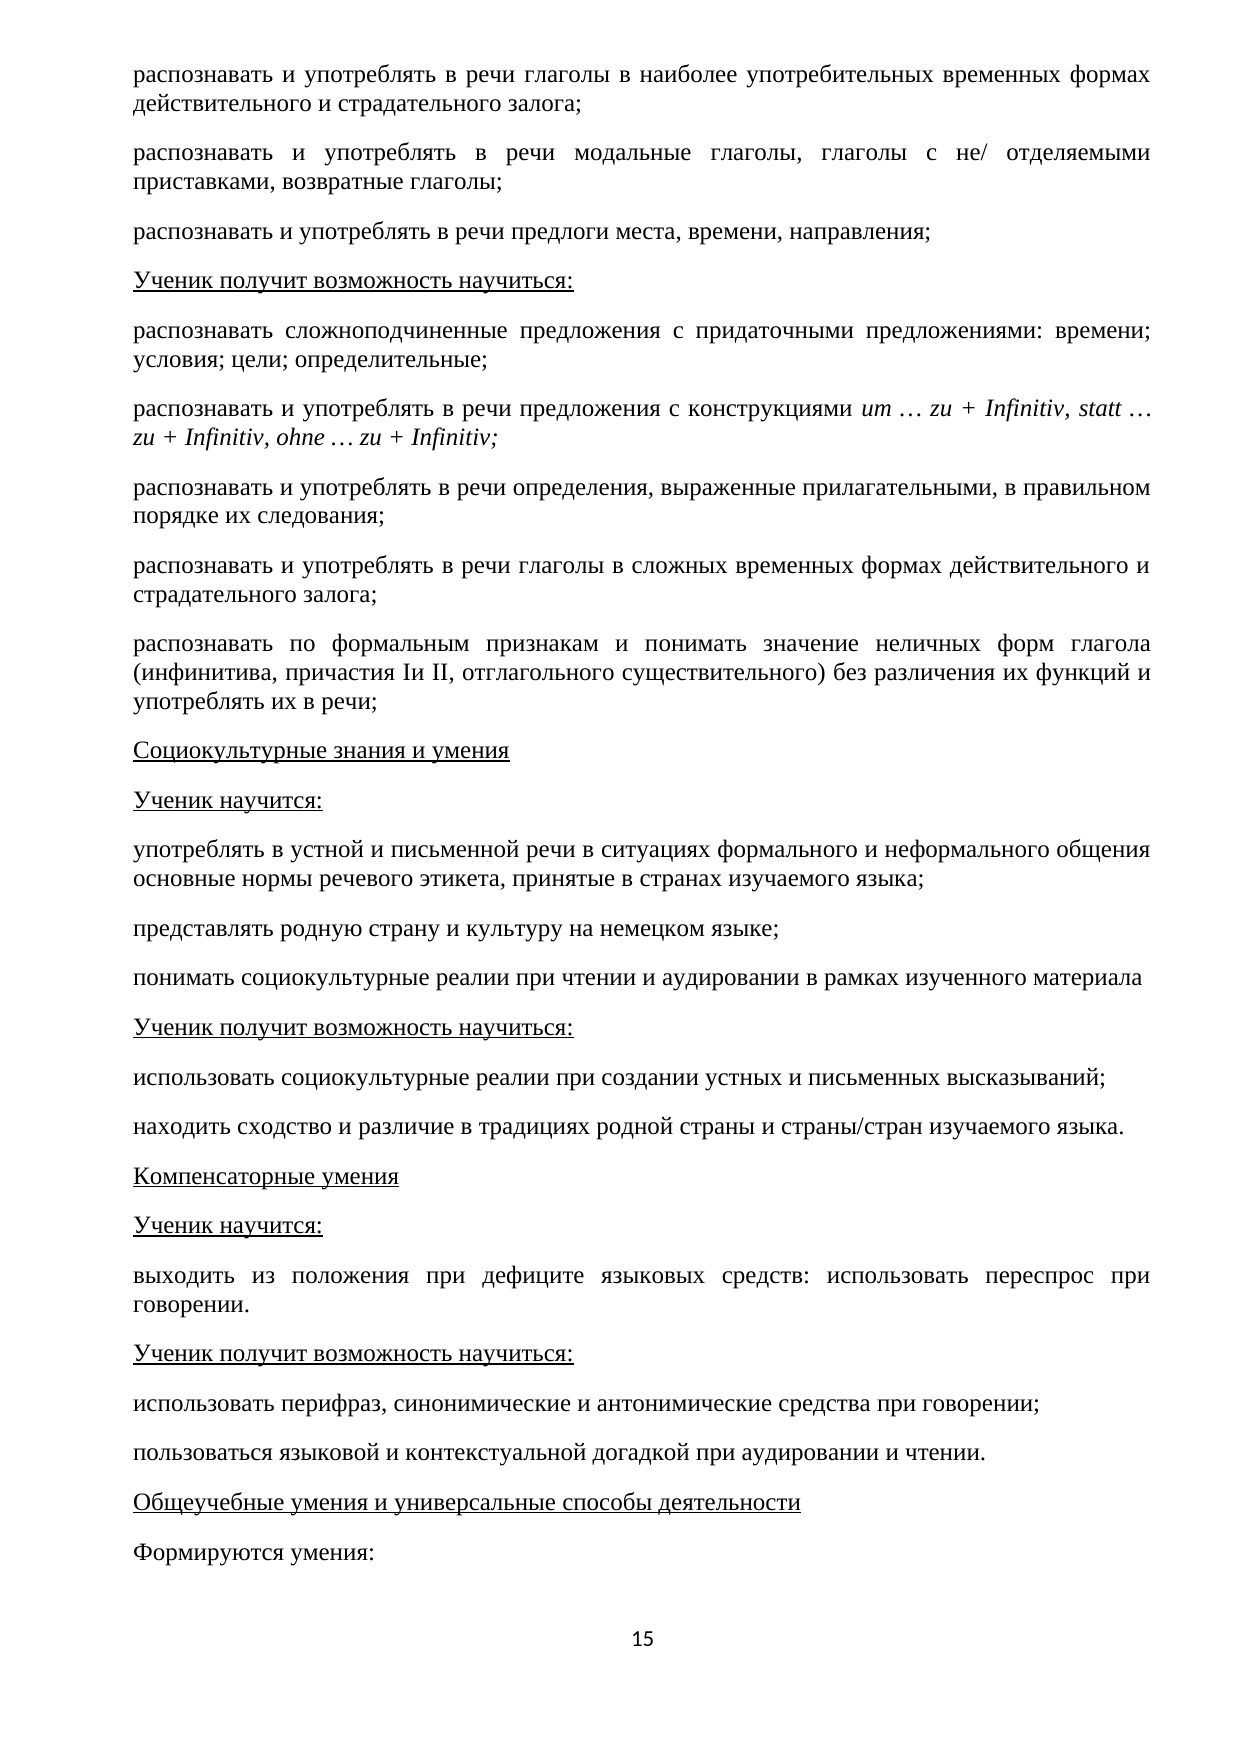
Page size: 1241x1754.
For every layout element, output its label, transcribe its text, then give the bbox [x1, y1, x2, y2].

text использовать социокультурные реалии при создании устных и письменных высказываний; [133, 1062, 1152, 1090]
text распознавать сложноподчиненные предложения с придаточными предложениями: времени; условия; цели; определительные; [133, 315, 1152, 372]
text Ученик получит возможность научиться: [133, 1338, 1152, 1367]
text распознавать и употреблять в речи определения, выраженные прилагательными, в правильном порядке их следования; [133, 472, 1152, 529]
text употреблять в устной и письменной речи в ситуациях формального и неформального общения основные нормы речевого этикета, принятые в странах изучаемого языка; [133, 834, 1152, 892]
text распознавать и употреблять в речи предложения с конструкциями um … zu + Infinitiv, statt … zu + Infinitiv, ohne … zu + Infinitiv; [133, 393, 1152, 451]
text распознавать и употреблять в речи предлоги места, времени, направления; [133, 216, 1152, 244]
text Ученик научится: [133, 785, 1152, 814]
text выходить из положения при дефиците языковых средств: использовать переспрос при говорении. [133, 1260, 1152, 1317]
text понимать социокультурные реалии при чтении и аудировании в рамках изученного материала [133, 962, 1152, 991]
text Формируются умения: [133, 1537, 1152, 1565]
text распознавать и употреблять в речи глаголы в наиболее употребительных временных формах действительного и страдательного залога; [133, 59, 1152, 117]
text представлять родную страну и культуру на немецком языке; [133, 913, 1152, 942]
text Компенсаторные умения [133, 1161, 1152, 1189]
text Ученик получит возможность научиться: [133, 265, 1152, 294]
text Социокультурные знания и умения [133, 735, 1152, 764]
text распознавать и употреблять в речи модальные глаголы, глаголы с не/ отделяемыми приставками, возвратные глаголы; [133, 137, 1152, 195]
text Ученик научится: [133, 1210, 1152, 1239]
text использовать перифраз, синонимические и антонимические средства при говорении; [133, 1388, 1152, 1417]
text Общеучебные умения и универсальные способы деятельности [133, 1487, 1152, 1516]
text распознавать и употреблять в речи глаголы в сложных временных формах действительного и страдательного залога; [133, 550, 1152, 607]
text находить сходство и различие в традициях родной страны и страны/стран изучаемого языка. [133, 1111, 1152, 1140]
text пользоваться языковой и контекстуальной догадкой при аудировании и чтении. [133, 1437, 1152, 1466]
text распознавать по формальным признакам и понимать значение неличных форм глагола (инфинитива, причастия Iи II, отглагольного существительного) без различения их функций и употреблять их в речи; [133, 628, 1152, 714]
text Ученик получит возможность научиться: [133, 1012, 1152, 1041]
